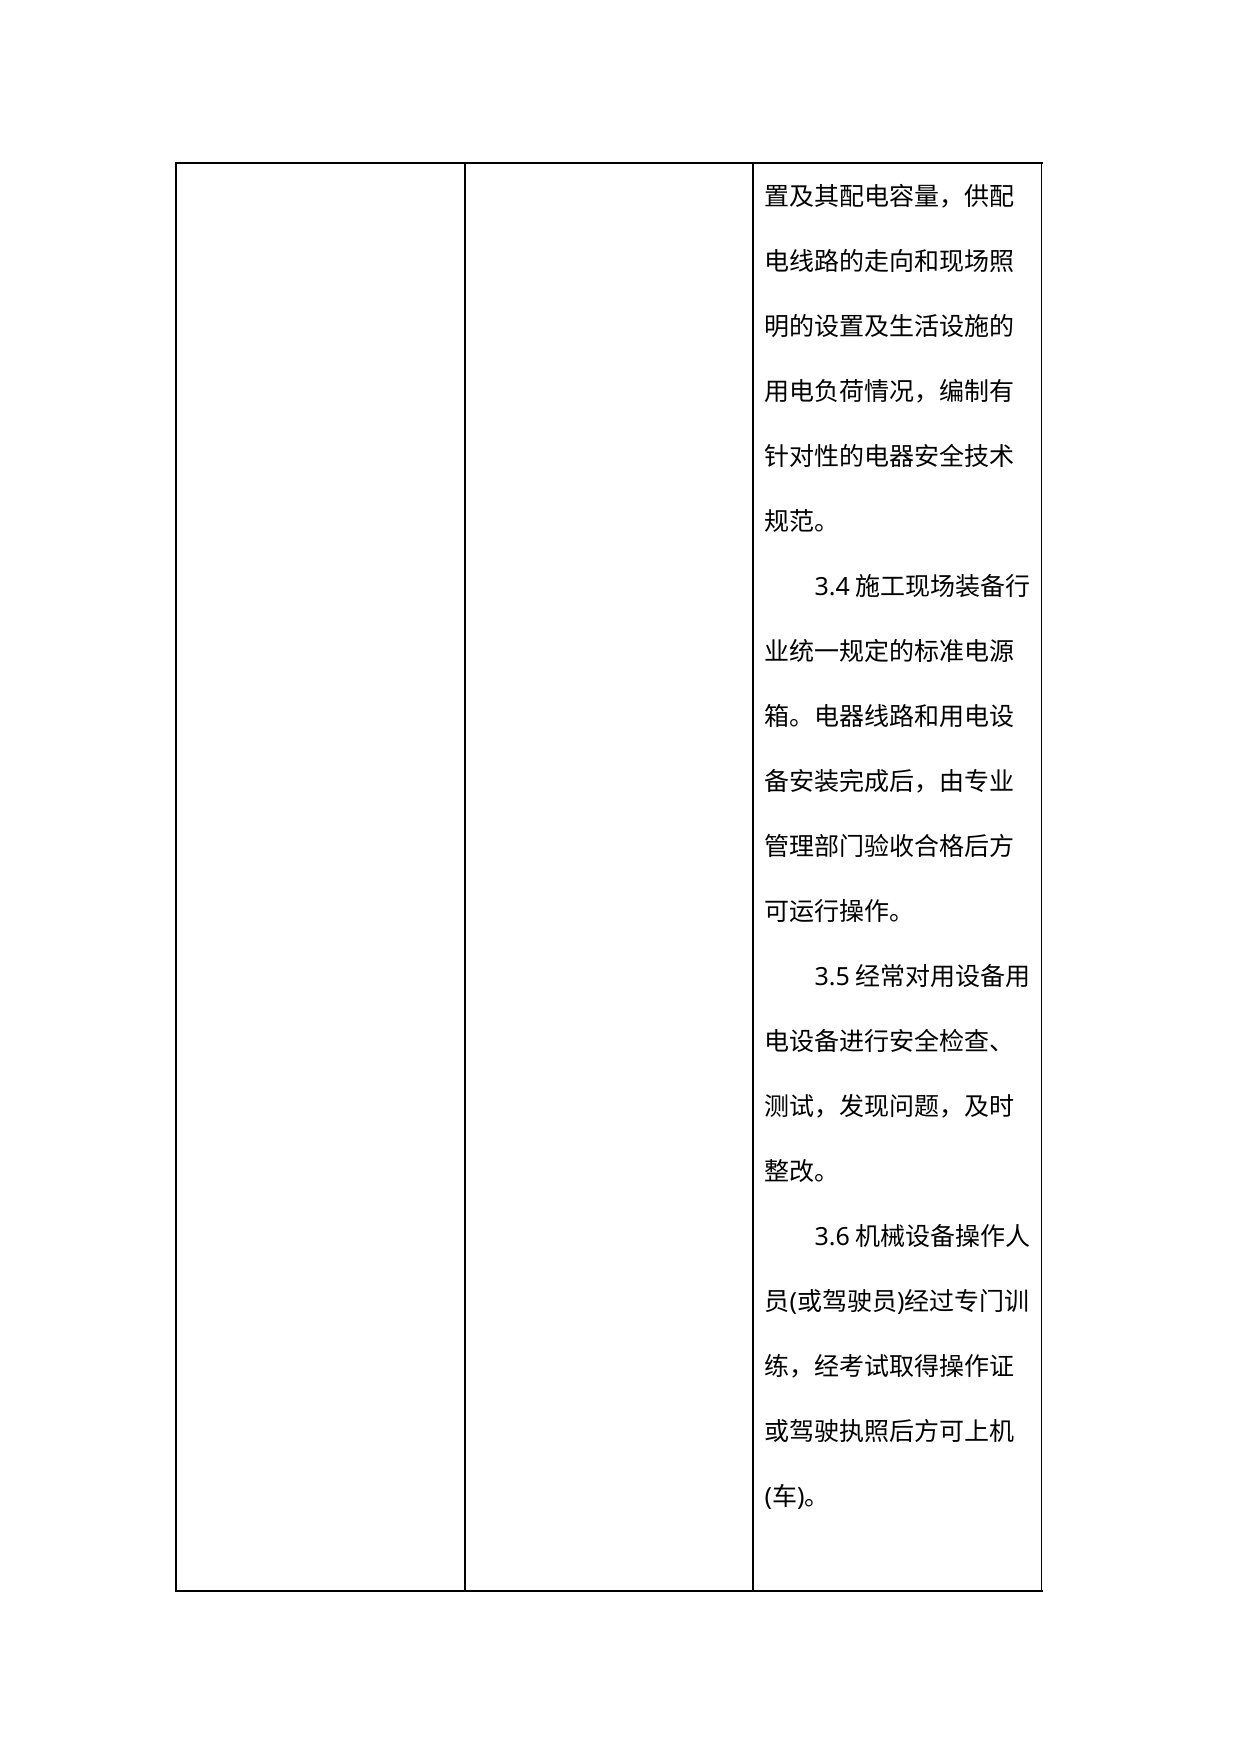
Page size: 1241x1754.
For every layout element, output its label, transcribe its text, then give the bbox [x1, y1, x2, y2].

table_cell 1 [177, 164, 464, 1590]
table_cell [466, 164, 752, 1590]
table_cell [754, 164, 1041, 1590]
